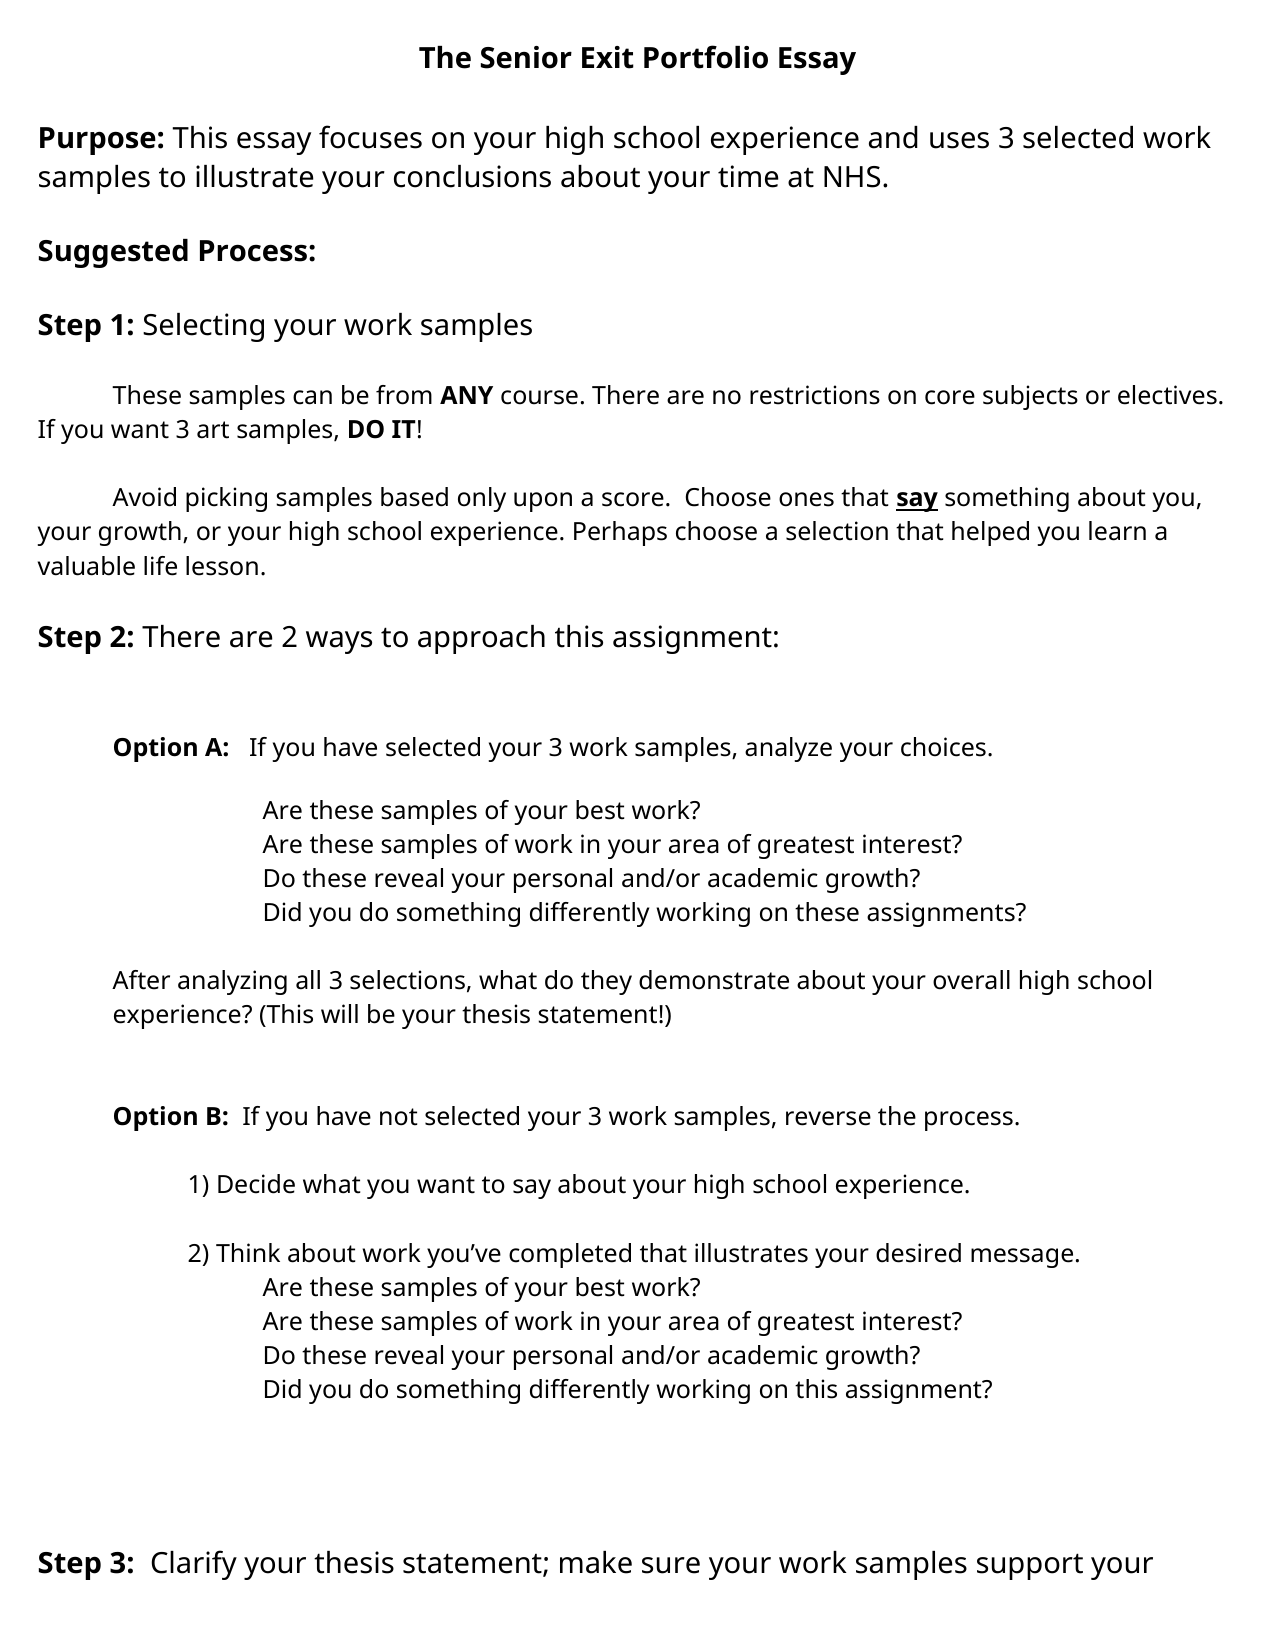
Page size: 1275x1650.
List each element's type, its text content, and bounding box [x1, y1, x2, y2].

text Step 2: There are 2 ways to approach this assignment: [37, 616, 1237, 656]
text These samples can be from ANY course. There are no restrictions on core subjects or electives. If you want 3 art samples, DO IT! [37, 378, 1237, 446]
text After analyzing all 3 selections, what do they demonstrate about your overall high school experience? (This will be your thesis statement!) [112, 963, 1237, 1031]
text Are these samples of work in your area of greatest interest? [37, 827, 1237, 861]
text Avoid picking samples based only upon a score. Choose ones that say something about you, your growth, or your high school experience. Perhaps choose a selection that helped you learn a valuable life lesson. [37, 480, 1237, 582]
text Step 3: Clarify your thesis statement; make sure your work samples support your [37, 1542, 1237, 1582]
text Option A: If you have selected your 3 work samples, analyze your choices. [37, 730, 1237, 764]
text 2) Think about work you’ve completed that illustrates your desired message. [112, 1235, 1237, 1269]
text Suggested Process: [37, 230, 1237, 270]
text Option B: If you have not selected your 3 work samples, reverse the process. [37, 1099, 1237, 1133]
text 1) Decide what you want to say about your high school experience. [112, 1167, 1237, 1201]
text Are these samples of your best work? [234, 1269, 1237, 1303]
text Purpose: This essay focuses on your high school experience and uses 3 selected work samples to illustrate your conclusions about your time at NHS. [37, 117, 1237, 196]
text Did you do something differently working on these assignments? [37, 895, 1237, 929]
text Do these reveal your personal and/or academic growth? [37, 861, 1237, 895]
text Do these reveal your personal and/or academic growth? [187, 1337, 1237, 1372]
text The Senior Exit Portfolio Essay [37, 37, 1237, 77]
text Are these samples of work in your area of greatest interest? [262, 1303, 1237, 1337]
text Did you do something differently working on this assignment? [37, 1372, 1237, 1406]
text Step 1: Selecting your work samples [37, 304, 1237, 344]
text Are these samples of your best work? [37, 792, 1237, 827]
